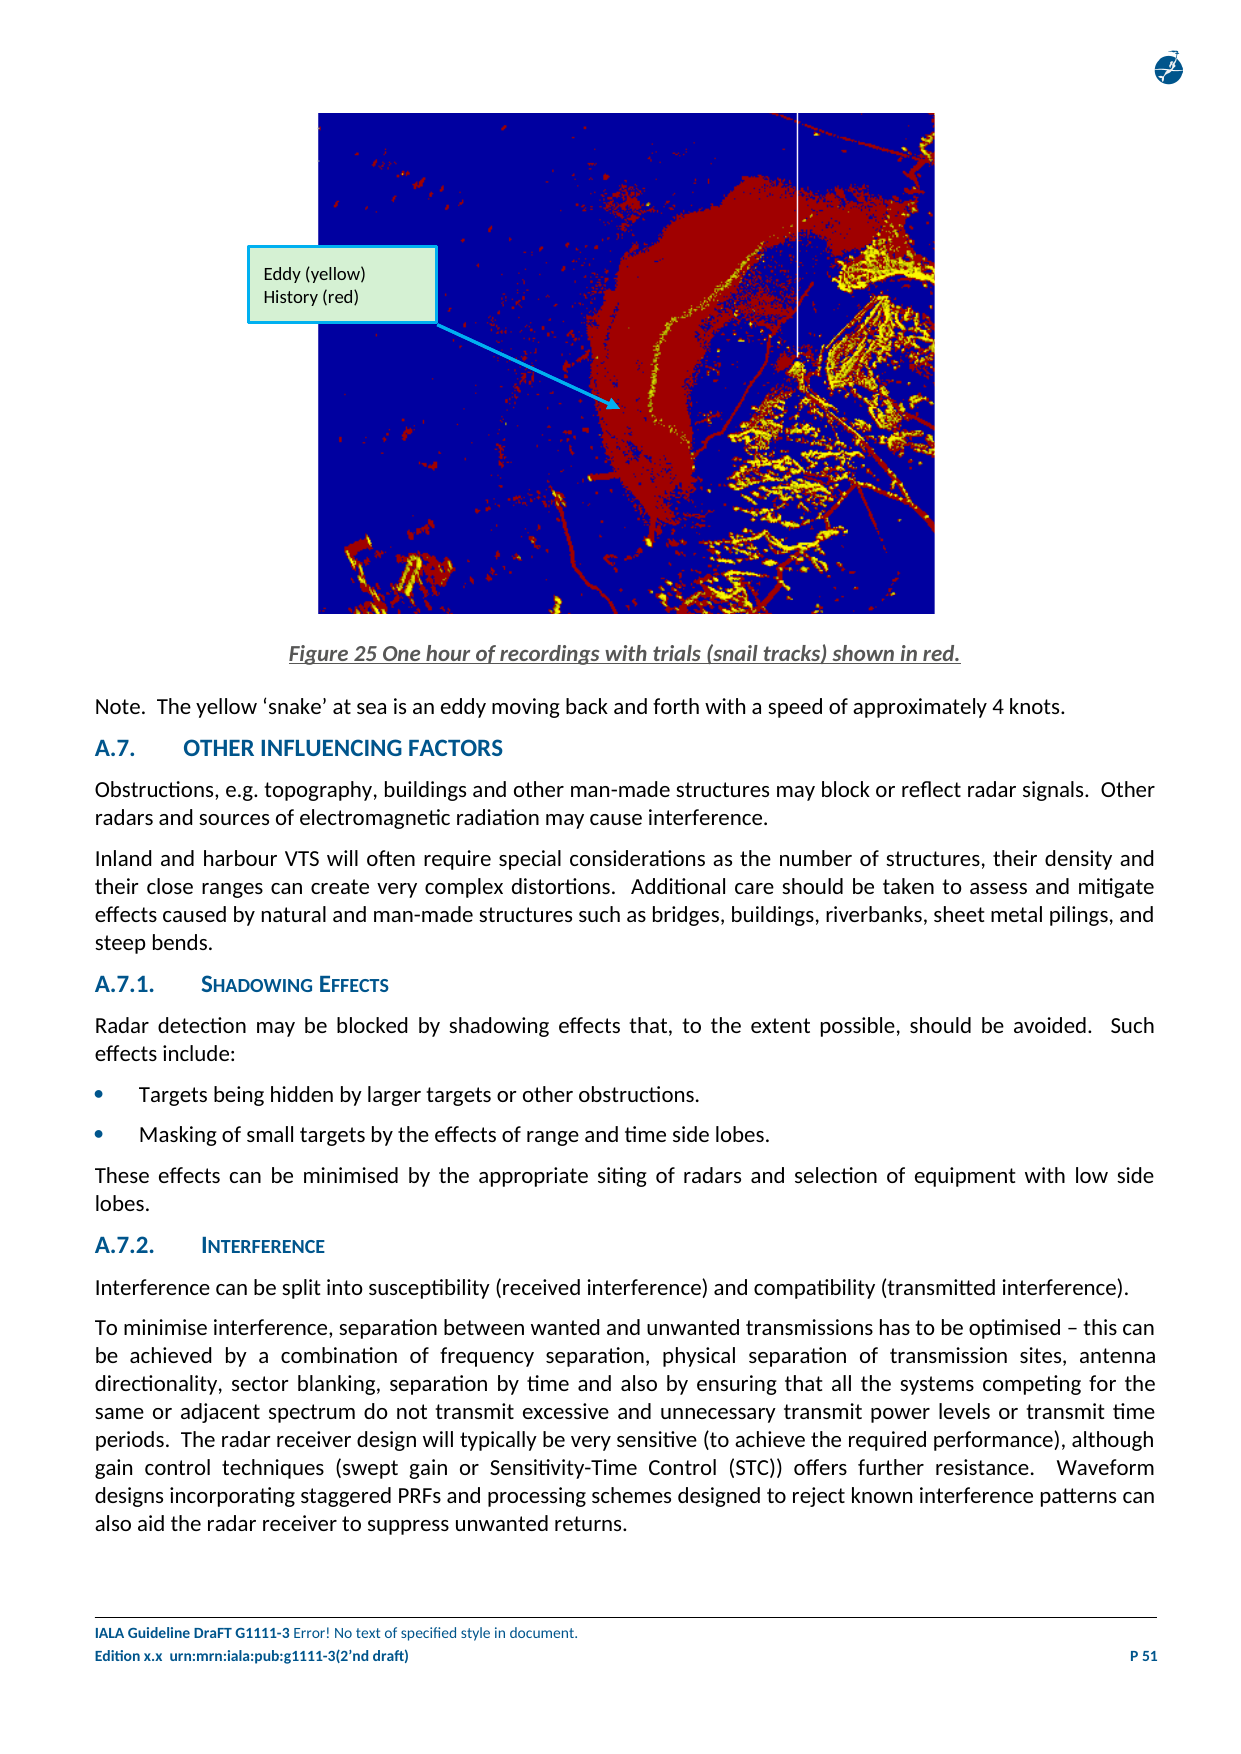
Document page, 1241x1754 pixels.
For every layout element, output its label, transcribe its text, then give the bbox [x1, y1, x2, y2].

picture [1123, 0, 1241, 119]
text Interference [94, 1229, 1157, 1260]
text Radar detection may be blocked by shadowing effects that, to the extent possible, should be avoided. Such effects include: [94, 1011, 1157, 1067]
text Targets being hidden by larger targets or other obstructions. [94, 1080, 1157, 1108]
text Masking of small targets by the effects of range and time side lobes. [94, 1121, 1157, 1148]
text Inland and harbour VTS will often require special considerations as the number of structures, their density and their close ranges can create very complex distortions. Additional care should be taken to assess and mitigate effects caused by natural and man-made structures such as bridges, buildings, riverbanks, sheet metal pilings, and steep bends. [94, 844, 1157, 956]
text Shadowing Effects [94, 968, 1157, 999]
text To minimise interference, separation between wanted and unwanted transmissions has to be optimised – this can be achieved by a combination of frequency separation, physical separation of transmission sites, antenna directionality, sector blanking, separation by time and also by ensuring that all the systems competing for the same or adjacent spectrum do not transmit excessive and unnecessary transmit power levels or transmit time periods. The radar receiver design will typically be very sensitive (to achieve the required performance), although gain control techniques (swept gain or Sensitivity-Time Control (STC)) offers further resistance. Waveform designs incorporating staggered PRFs and processing schemes designed to reject known interference patterns can also aid the radar receiver to suppress unwanted returns. [94, 1313, 1157, 1537]
text Figure One hour of recordings with trials (snail tracks) shown in red. [94, 639, 1157, 667]
text These effects can be minimised by the appropriate siting of radars and selection of equipment with low side lobes. [94, 1161, 1157, 1217]
picture [317, 113, 935, 614]
text Other Influencing Factors [94, 732, 1157, 763]
text Interference can be split into susceptibility (received interference) and compatibility (transmitted interference). [94, 1273, 1157, 1301]
text Obstructions, e.g. topography, buildings and other man-made structures may block or reflect radar signals. Other radars and sources of electromagnetic radiation may cause interference. [94, 775, 1157, 831]
text Note. The yellow ‘snake’ at sea is an eddy moving back and forth with a speed of approximately 4 knots. [94, 692, 1157, 720]
